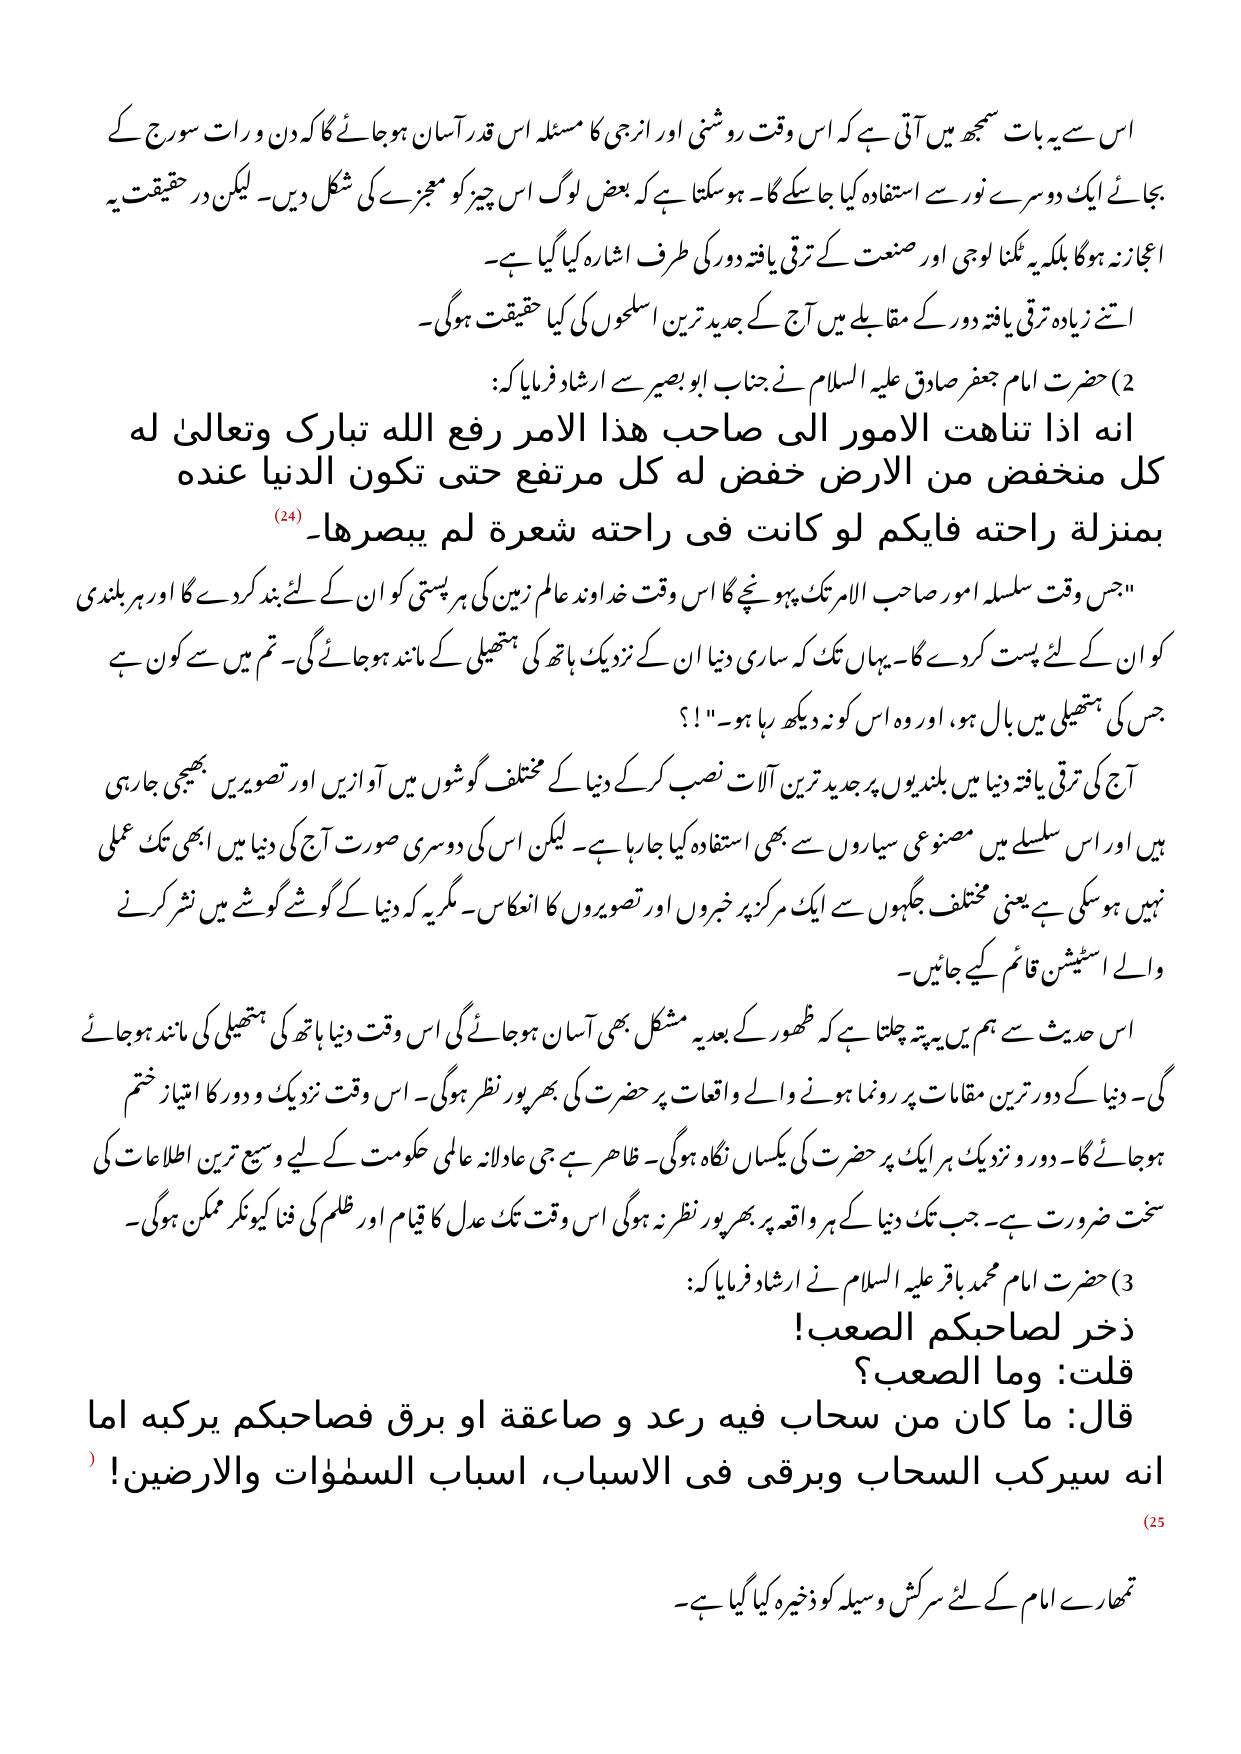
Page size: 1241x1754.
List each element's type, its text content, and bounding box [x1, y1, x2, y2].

text ذخر لصاحبکم الصعب! [75, 1306, 1165, 1350]
text قلت: وما الصعب؟ [75, 1350, 1165, 1393]
text تمھارے امام کے لئے سرکش وسیلہ کو ذخیرہ کیا گیا ہے۔ [75, 1562, 1165, 1624]
text آج کی ترقی یافتہ دنیا میں بلندیوں پر جدید ترین آلات نصب کرکے دنیا کے مختلف گوشوں میں آوازیں اور تصویریں بھیجی جارہی ہیں اور اس سلسلے میں مصنوعی سیاروں سے بھی استفادہ کیا جارہا ہے۔ لیکن اس کی دوسری صورت آج کی دنیا میں ابھی تک عملی نہیں ہوسکی ہے یعنی مختلف جگہوں سے ایک مرکز پر خبروں اور تصویروں کا انعکاس۔ مگر یہ کہ دنیا کے گوشے گوشے میں نشر کرنے والے اسٹیشن قائم کیے جائیں۔ [75, 743, 1165, 993]
text قال: ما کان من سحاب فیه رعد و صاعقة او برق فصاحبکم یرکبه اما انه سیرکب السحاب وبرقی فی الاسباب، اسباب السمٰوٰات والارضین! (25) [75, 1393, 1165, 1562]
text اتنے زیادہ ترقی یافتہ دور کے مقابلے میں آج کے جدید ترین اسلحوں کی کیا حقیقت ہوگی۔ [75, 281, 1165, 344]
text 2) حضرت امام جعفر صادق علیہ السلام نے جناب ابو بصیر سے ارشاد فرمایا کہ: [75, 344, 1165, 406]
text 3) حضرت امام محمد باقر علیہ السلام نے ارشاد فرمایا کہ: [75, 1243, 1165, 1306]
text "جس وقت سلسلہ امور صاحب الامر تک پہونچے گا اس وقت خداوند عالم زمین کی ہر پستی کو ان کے لئے بند کردے گا اور ہر بلندی کو ان کے لئے پست کردے گا۔ یہاں تک کہ ساری دنیا ان کے نزدیک ہاتھ کی ہتھیلی کے مانند ہوجائے گی۔ تم میں سے کون ہے جس کی ہتھیلی میں بال ہو، اور وہ اس کو نہ دیکھ رہا ہو۔"!؟ [75, 556, 1165, 743]
text اس سے یہ بات سمجھ میں آتی ہے کہ اس وقت روشنی اور انرجی کا مسئلہ اس قدر آسان ہوجائے گا کہ دن و رات سورج کے بجائے ایک دوسرے نور سے استفادہ کیا جاسکے گا۔ ہوسکتا ہے کہ بعض لوگ اس چیز کو معجزے کی شکل دیں۔ لیکن در حقیقت یہ اعجاز نہ ہوگا بلکہ یہ ٹکنا لوجی اور صنعت کے ترقی یافتہ دور کی طرف اشارہ کیا گیا ہے۔ [75, 94, 1165, 281]
text انه اذا تناهت الامور الی صاحب هذا الامر رفع الله تبارک وتعالیٰ له کل منخفض من الارض خفض له کل مرتفع حتی تکون الدنیا عنده بمنزلة راحته فایکم لو کانت فی راحته شعرة لم یبصرها۔ (24) [75, 406, 1165, 556]
text اس حدیث سے ہم یں یہ پتہ چلتا ہے کہ ظھور کے بعد یہ مشکل بھی آسان ہوجائے گی اس وقت دنیا ہاتھ کی ہتھیلی کی مانند ہوجائے گی۔ دنیا کے دور ترین مقامات پر رونما ہونے والے واقعات پر حضرت کی بھرپور نظر ہوگی۔ اس وقت نزدیک و دور کا امتیاز ختم ہوجائے گا۔ دور و نزدیک ہر ایک پر حضرت کی یکساں نگاہ ہوگی۔ ظاھر ہے جی عادلانہ عالمی حکومت کے لیے وسیع ترین اطلاعات کی سخت ضرورت ہے۔ جب تک دنیا کے ہر واقعہ پر بھرپور نظر نہ ہوگی اس وقت تک عدل کا قیام اور ظلم کی فنا کیونکر ممکن ہوگی۔ [75, 993, 1165, 1243]
